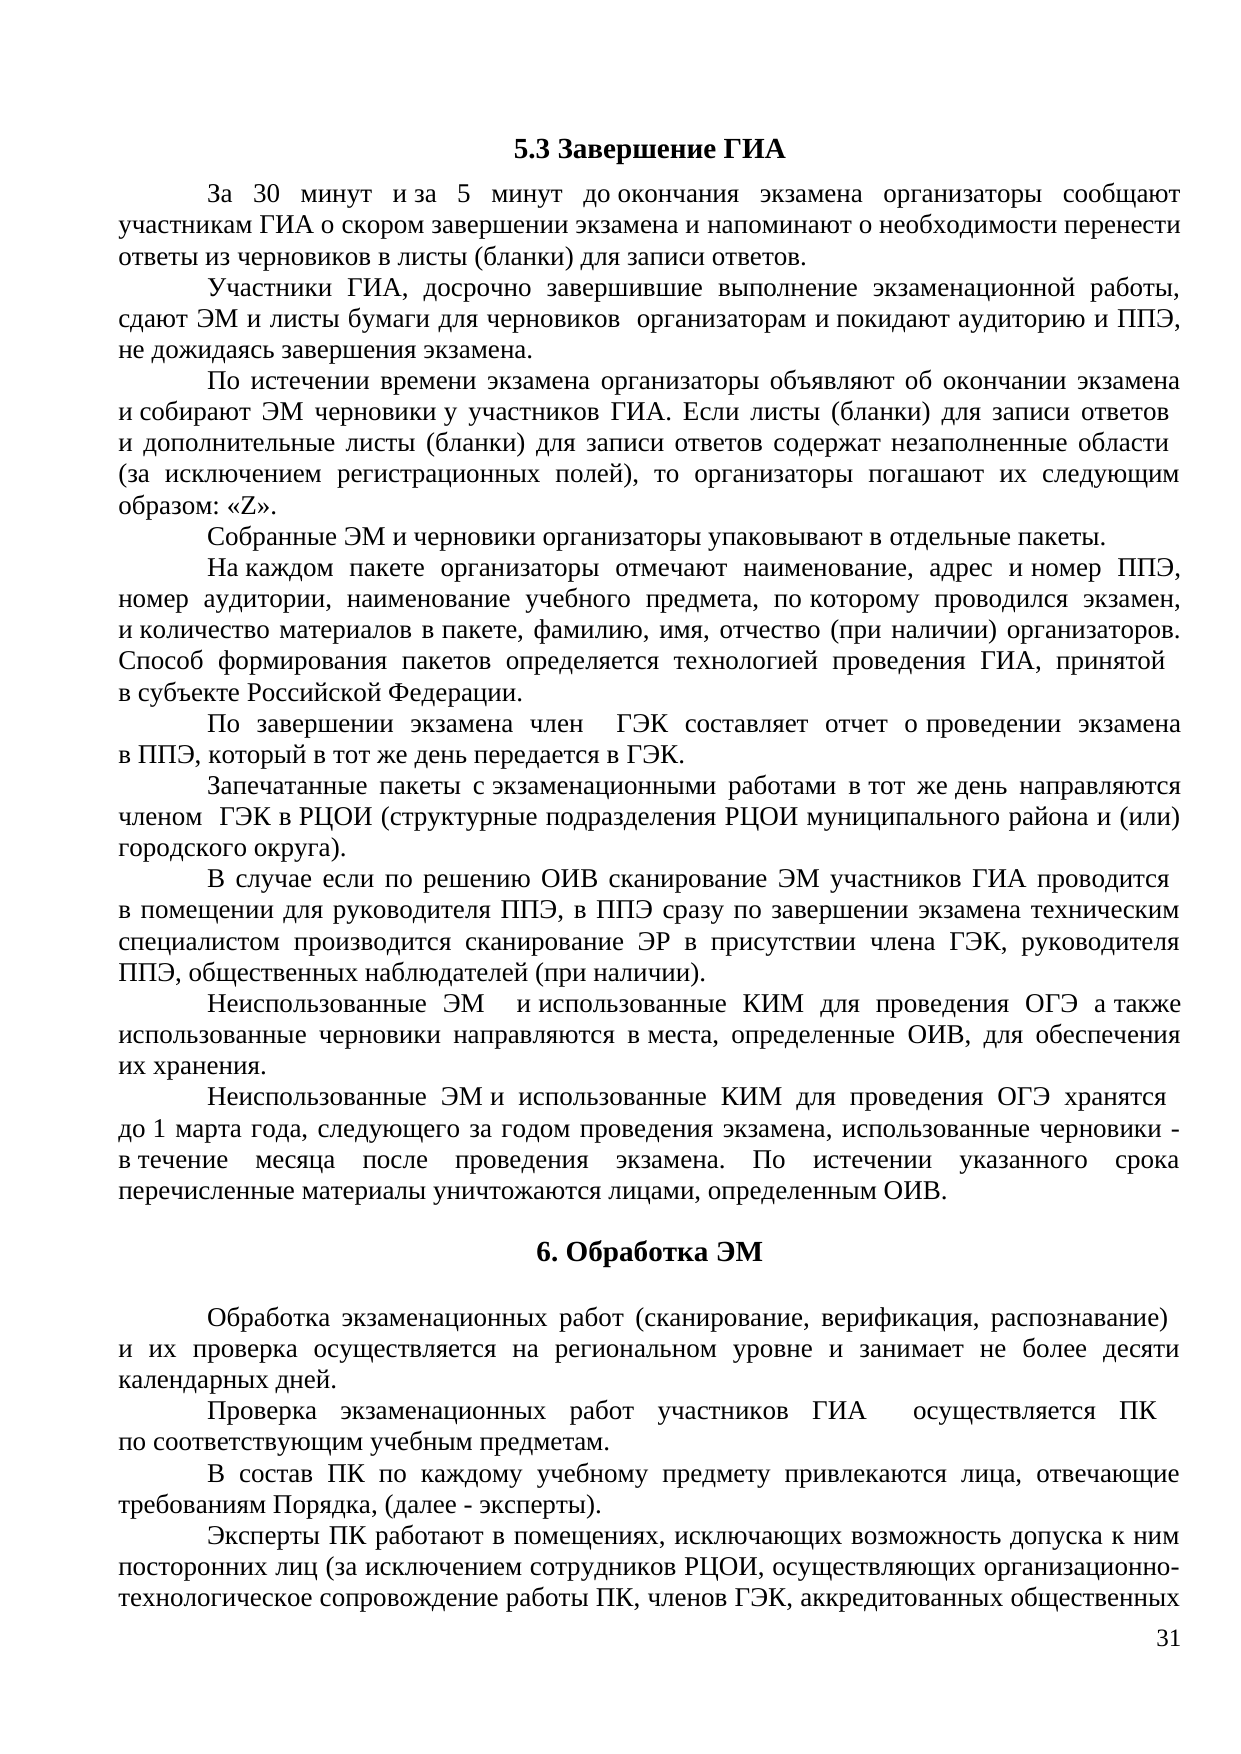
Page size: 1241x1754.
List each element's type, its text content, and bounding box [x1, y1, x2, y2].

text В случае если по решению ОИВ сканирование ЭМ участников ГИА проводится в помещении для руководителя ППЭ, в ППЭ сразу по завершении экзамена техническим специалистом производится сканирование ЭР в присутствии члена ГЭК, руководителя ППЭ, общественных наблюдателей (при наличии). [118, 862, 1181, 987]
text В состав ПК по каждому учебному предмету привлекаются лица, отвечающие требованиям Порядка, (далее - эксперты). [118, 1457, 1181, 1519]
text Обработка экзаменационных работ (сканирование, верификация, распознавание) и их проверка осуществляется на региональном уровне и занимает не более десяти календарных дней. [118, 1301, 1181, 1394]
text На каждом пакете организаторы отмечают наименование, адрес и номер ППЭ, номер аудитории, наименование учебного предмета, по которому проводился экзамен, и количество материалов в пакете, фамилию, имя, отчество (при наличии) организаторов. Способ формирования пакетов определяется технологией проведения ГИА, принятой в субъекте Российской Федерации. [118, 551, 1181, 707]
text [118, 1519, 1181, 1612]
text По завершении экзамена член ГЭК составляет отчет о проведении экзамена в ППЭ, который в тот же день передается в ГЭК. [118, 707, 1181, 769]
text Проверка экзаменационных работ участников ГИА осуществляется ПК по соответствующим учебным предметам. [118, 1394, 1181, 1457]
subtitle 5.3 Завершение ГИА [118, 131, 1181, 165]
text Неиспользованные ЭМ и использованные КИМ для проведения ОГЭ а также использованные черновики направляются в места, определенные ОИВ, для обеспечения их хранения. [118, 987, 1181, 1081]
text Участники ГИА, досрочно завершившие выполнение экзаменационной работы, сдают ЭМ и листы бумаги для черновиков организаторам и покидают аудиторию и ППЭ, не дожидаясь завершения экзамена. [118, 271, 1181, 364]
text За 30 минут и за 5 минут до окончания экзамена организаторы сообщают участникам ГИА о скором завершении экзамена и напоминают о необходимости перенести ответы из черновиков в листы (бланки) для записи ответов. [118, 177, 1181, 271]
text По истечении времени экзамена организаторы объявляют об окончании экзамена и собирают ЭМ черновики у участников ГИА. Если листы (бланки) для записи ответов и дополнительные листы (бланки) для записи ответов содержат незаполненные области (за исключением регистрационных полей), то организаторы погашают их следующим образом: «Z». [118, 364, 1181, 520]
text Неиспользованные ЭМ и использованные КИМ для проведения ОГЭ хранятся до 1 марта года, следующего за годом проведения экзамена, использованные черновики - в течение месяца после проведения экзамена. По истечении указанного срока перечисленные материалы уничтожаются лицами, определенным ОИВ. [118, 1081, 1181, 1205]
text Собранные ЭМ и черновики организаторы упаковывают в отдельные пакеты. [118, 520, 1181, 551]
text Запечатанные пакеты с экзаменационными работами в тот же день направляются членом ГЭК в РЦОИ (структурные подразделения РЦОИ муниципального района и (или) городского округа). [118, 769, 1181, 862]
text 6. Обработка ЭМ [118, 1234, 1181, 1267]
